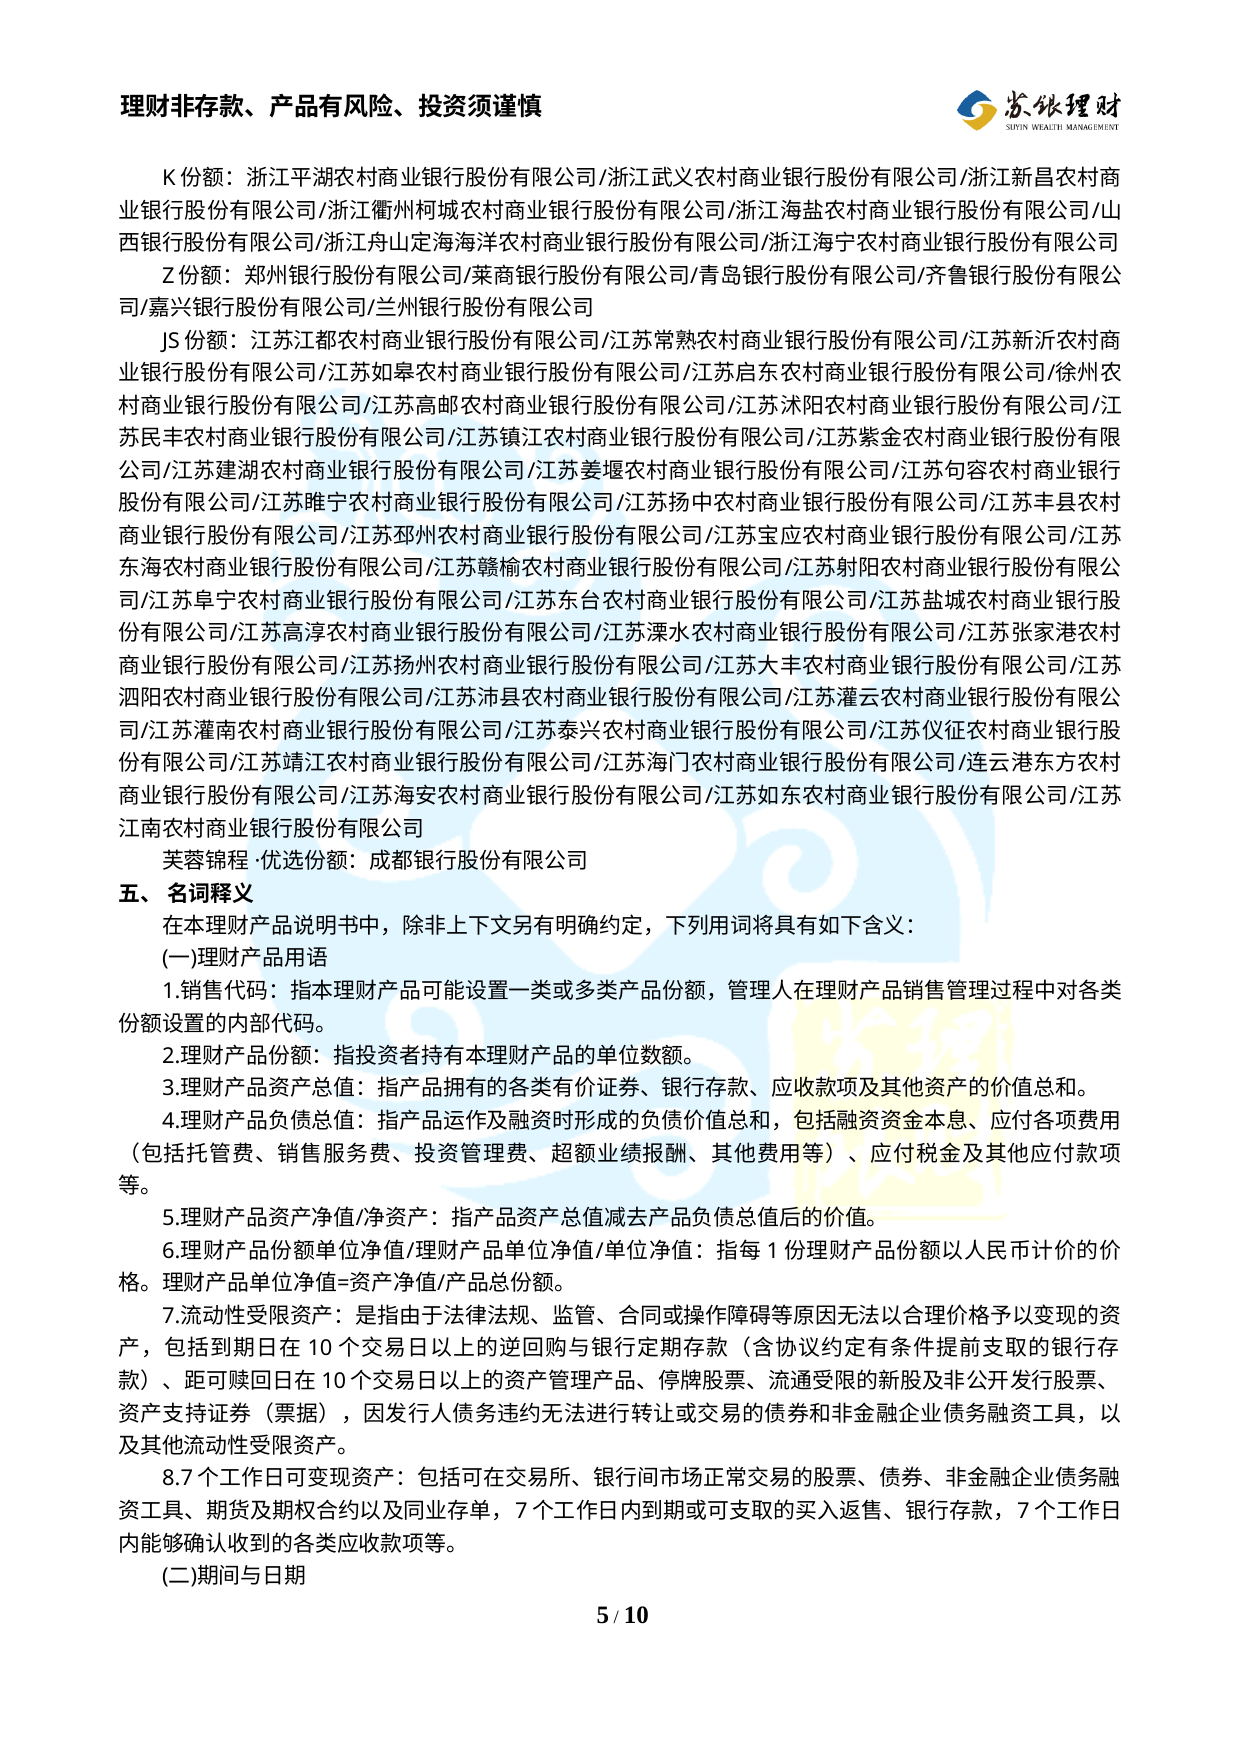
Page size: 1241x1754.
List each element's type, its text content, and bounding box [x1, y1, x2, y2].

list 名词释义 [118, 875, 1122, 908]
list Z份额：郑州银行股份有限公司/莱商银行股份有限公司/青岛银行股份有限公司/齐鲁银行股份有限公司/嘉兴银行股份有限公司/兰州银行股份有限公司 [118, 258, 1122, 323]
text 在本理财产品说明书中，除非上下文另有明确约定，下列用词将具有如下含义： [118, 908, 1122, 940]
list 芙蓉锦程 ·优选份额：成都银行股份有限公司 [118, 843, 1122, 875]
list 理财产品份额：指投资者持有本理财产品的单位数额。 [118, 1038, 1122, 1070]
picture [932, 72, 1151, 143]
list JS份额：江苏江都农村商业银行股份有限公司/江苏常熟农村商业银行股份有限公司/江苏新沂农村商业银行股份有限公司/江苏如皋农村商业银行股份有限公司/江苏启东农村商业银行股份有限公司/徐州农村商业银行股份有限公司/江苏高邮农村商业银行股份有限公司/江苏沭阳农村商业银行股份有限公司/江苏民丰农村商业银行股份有限公司/江苏镇江农村商业银行股份有限公司/江苏紫金农村商业银行股份有限公司/江苏建湖农村商业银行股份有限公司/江苏姜堰农村商业银行股份有限公司/江苏句容农村商业银行股份有限公司/江苏睢宁农村商业银行股份有限公司/江苏扬中农村商业银行股份有限公司/江苏丰县农村商业银行股份有限公司/江苏邳州农村商业银行股份有限公司/江苏宝应农村商业银行股份有限公司/江苏东海农村商业银行股份有限公司/江苏赣榆农村商业银行股份有限公司/江苏射阳农村商业银行股份有限公司/江苏阜宁农村商业银行股份有限公司/江苏东台农村商业银行股份有限公司/江苏盐城农村商业银行股份有限公司/江苏高淳农村商业银行股份有限公司/江苏溧水农村商业银行股份有限公司/江苏张家港农村商业银行股份有限公司/江苏扬州农村商业银行股份有限公司/江苏大丰农村商业银行股份有限公司/江苏泗阳农村商业银行股份有限公司/江苏沛县农村商业银行股份有限公司/江苏灌云农村商业银行股份有限公司/江苏灌南农村商业银行股份有限公司/江苏泰兴农村商业银行股份有限公司/江苏仪征农村商业银行股份有限公司/江苏靖江农村商业银行股份有限公司/江苏海门农村商业银行股份有限公司/连云港东方农村商业银行股份有限公司/江苏海安农村商业银行股份有限公司/江苏如东农村商业银行股份有限公司/江苏江南农村商业银行股份有限公司 [118, 323, 1122, 843]
list 流动性受限资产：是指由于法律法规、监管、合同或操作障碍等原因无法以合理价格予以变现的资产，包括到期日在10个交易日以上的逆回购与银行定期存款（含协议约定有条件提前支取的银行存款）、距可赎回日在10个交易日以上的资产管理产品、停牌股票、流通受限的新股及非公开发行股票、资产支持证券（票据），因发行人债务违约无法进行转让或交易的债券和非金融企业债务融资工具，以及其他流动性受限资产。 [118, 1298, 1122, 1460]
list 销售代码：指本理财产品可能设置一类或多类产品份额，管理人在理财产品销售管理过程中对各类份额设置的内部代码。 [118, 973, 1122, 1038]
list 理财产品份额单位净值/理财产品单位净值/单位净值：指每1份理财产品份额以人民币计价的价格。理财产品单位净值=资产净值/产品总份额。 [118, 1233, 1122, 1298]
list K份额：浙江平湖农村商业银行股份有限公司/浙江武义农村商业银行股份有限公司/浙江新昌农村商业银行股份有限公司/浙江衢州柯城农村商业银行股份有限公司/浙江海盐农村商业银行股份有限公司/山西银行股份有限公司/浙江舟山定海海洋农村商业银行股份有限公司/浙江海宁农村商业银行股份有限公司 [118, 160, 1122, 258]
list 理财产品用语 [118, 940, 1122, 973]
list 理财产品负债总值：指产品运作及融资时形成的负债价值总和，包括融资资金本息、应付各项费用（包括托管费、销售服务费、投资管理费、超额业绩报酬、其他费用等）、应付税金及其他应付款项等。 [118, 1103, 1122, 1200]
list 7个工作日可变现资产：包括可在交易所、银行间市场正常交易的股票、债券、非金融企业债务融资工具、期货及期权合约以及同业存单，7个工作日内到期或可支取的买入返售、银行存款，7个工作日内能够确认收到的各类应收款项等。 [118, 1460, 1122, 1558]
list 理财产品资产总值：指产品拥有的各类有价证券、银行存款、应收款项及其他资产的价值总和。 [118, 1070, 1122, 1103]
list 期间与日期 [118, 1558, 1122, 1590]
list 理财产品资产净值/净资产：指产品资产总值减去产品负债总值后的价值。 [118, 1200, 1122, 1233]
